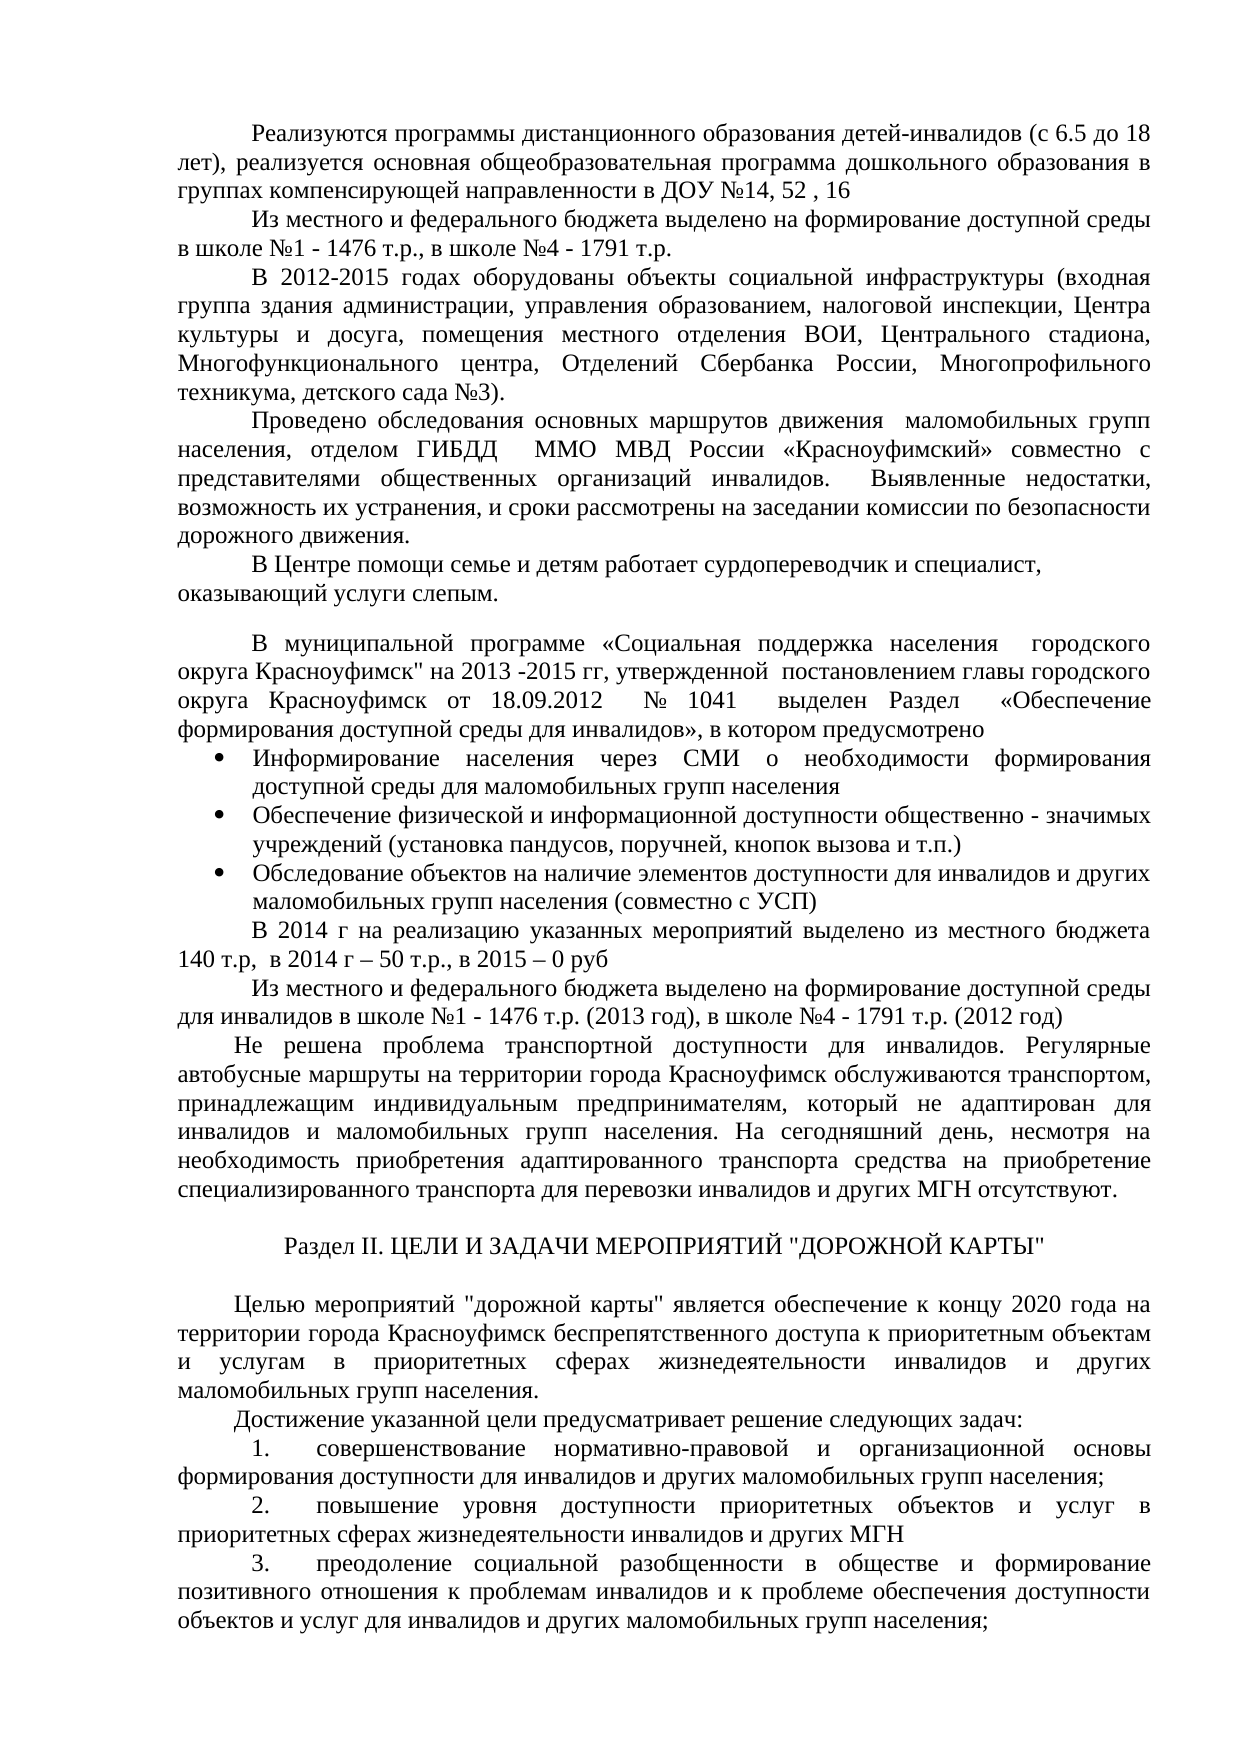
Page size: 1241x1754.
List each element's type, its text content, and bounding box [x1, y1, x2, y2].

text Раздел II. ЦЕЛИ И ЗАДАЧИ МЕРОПРИЯТИЙ "ДОРОЖНОЙ КАРТЫ" [177, 1231, 1152, 1260]
list Обеспечение физической и информационной доступности общественно - значимых учреждений (установка пандусов, поручней, кнопок вызова и т.п.) [215, 800, 1152, 858]
list преодоление социальной разобщенности в обществе и формирование позитивного отношения к проблемам инвалидов и к проблеме обеспечения доступности объектов и услуг для инвалидов и других маломобильных групп населения; [177, 1548, 1152, 1634]
text В муниципальной программе «Социальная поддержка населения городского округа Красноуфимск" на 2013 -2015 гг, утвержденной постановлением главы городского округа Красноуфимск от 18.09.2012 № 1041 выделен Раздел «Обеспечение формирования доступной среды для инвалидов», в котором предусмотрено [177, 628, 1152, 743]
list В 2014 г на реализацию указанных мероприятий выделено из местного бюджета 140 т.р, в 2014 г – 50 т.р., в 2015 – 0 руб [177, 915, 1152, 973]
text В 2012-2015 годах оборудованы объекты социальной инфраструктуры (входная группа здания администрации, управления образованием, налоговой инспекции, Центра культуры и досуга, помещения местного отделения ВОИ, Центрального стадиона, Многофункционального центра, Отделений Сбербанка России, Многопрофильного техникума, детского сада №3). [177, 262, 1152, 406]
text Целью мероприятий "дорожной карты" является обеспечение к концу 2020 года на территории города Красноуфимск беспрепятственного доступа к приоритетным объектам и услугам в приоритетных сферах жизнедеятельности инвалидов и других маломобильных групп населения. [177, 1289, 1152, 1404]
text Достижение указанной цели предусматривает решение следующих задач: [177, 1404, 1152, 1433]
text Реализуются программы дистанционного образования детей-инвалидов (с 6.5 до 18 лет), реализуется основная общеобразовательная программа дошкольного образования в группах компенсирующей направленности в ДОУ №14, 52 , 16 [177, 118, 1152, 204]
text Из местного и федерального бюджета выделено на формирование доступной среды в школе №1 - 1476 т.р., в школе №4 - 1791 т.р. [177, 204, 1152, 262]
text Проведено обследования основных маршрутов движения маломобильных групп населения, отделом ГИБДД ММО МВД России «Красноуфимский» совместно с представителями общественных организаций инвалидов. Выявленные недостатки, возможность их устранения, и сроки рассмотрены на заседании комиссии по безопасности дорожного движения. [177, 406, 1152, 549]
list повышение уровня доступности приоритетных объектов и услуг в приоритетных сферах жизнедеятельности инвалидов и других МГН [177, 1490, 1152, 1548]
list Информирование населения через СМИ о необходимости формирования доступной среды для маломобильных групп населения [215, 743, 1152, 800]
text В Центре помощи семье и детям работает сурдопереводчик и специалист, оказывающий услуги слепым. [177, 549, 1152, 607]
list Обследование объектов на наличие элементов доступности для инвалидов и других маломобильных групп населения (совместно с УСП) [215, 858, 1152, 915]
text Не решена проблема транспортной доступности для инвалидов. Регулярные автобусные маршруты на территории города Красноуфимск обслуживаются транспортом, принадлежащим индивидуальным предпринимателям, который не адаптирован для инвалидов и маломобильных групп населения. На сегодняшний день, несмотря на необходимость приобретения адаптированного транспорта средства на приобретение специализированного транспорта для перевозки инвалидов и других МГН отсутствуют. [177, 1030, 1152, 1203]
text Из местного и федерального бюджета выделено на формирование доступной среды для инвалидов в школе №1 - 1476 т.р. (2013 год), в школе №4 - 1791 т.р. (2012 год) [177, 973, 1152, 1030]
list совершенствование нормативно-правовой и организационной основы формирования доступности для инвалидов и других маломобильных групп населения; [177, 1433, 1152, 1490]
